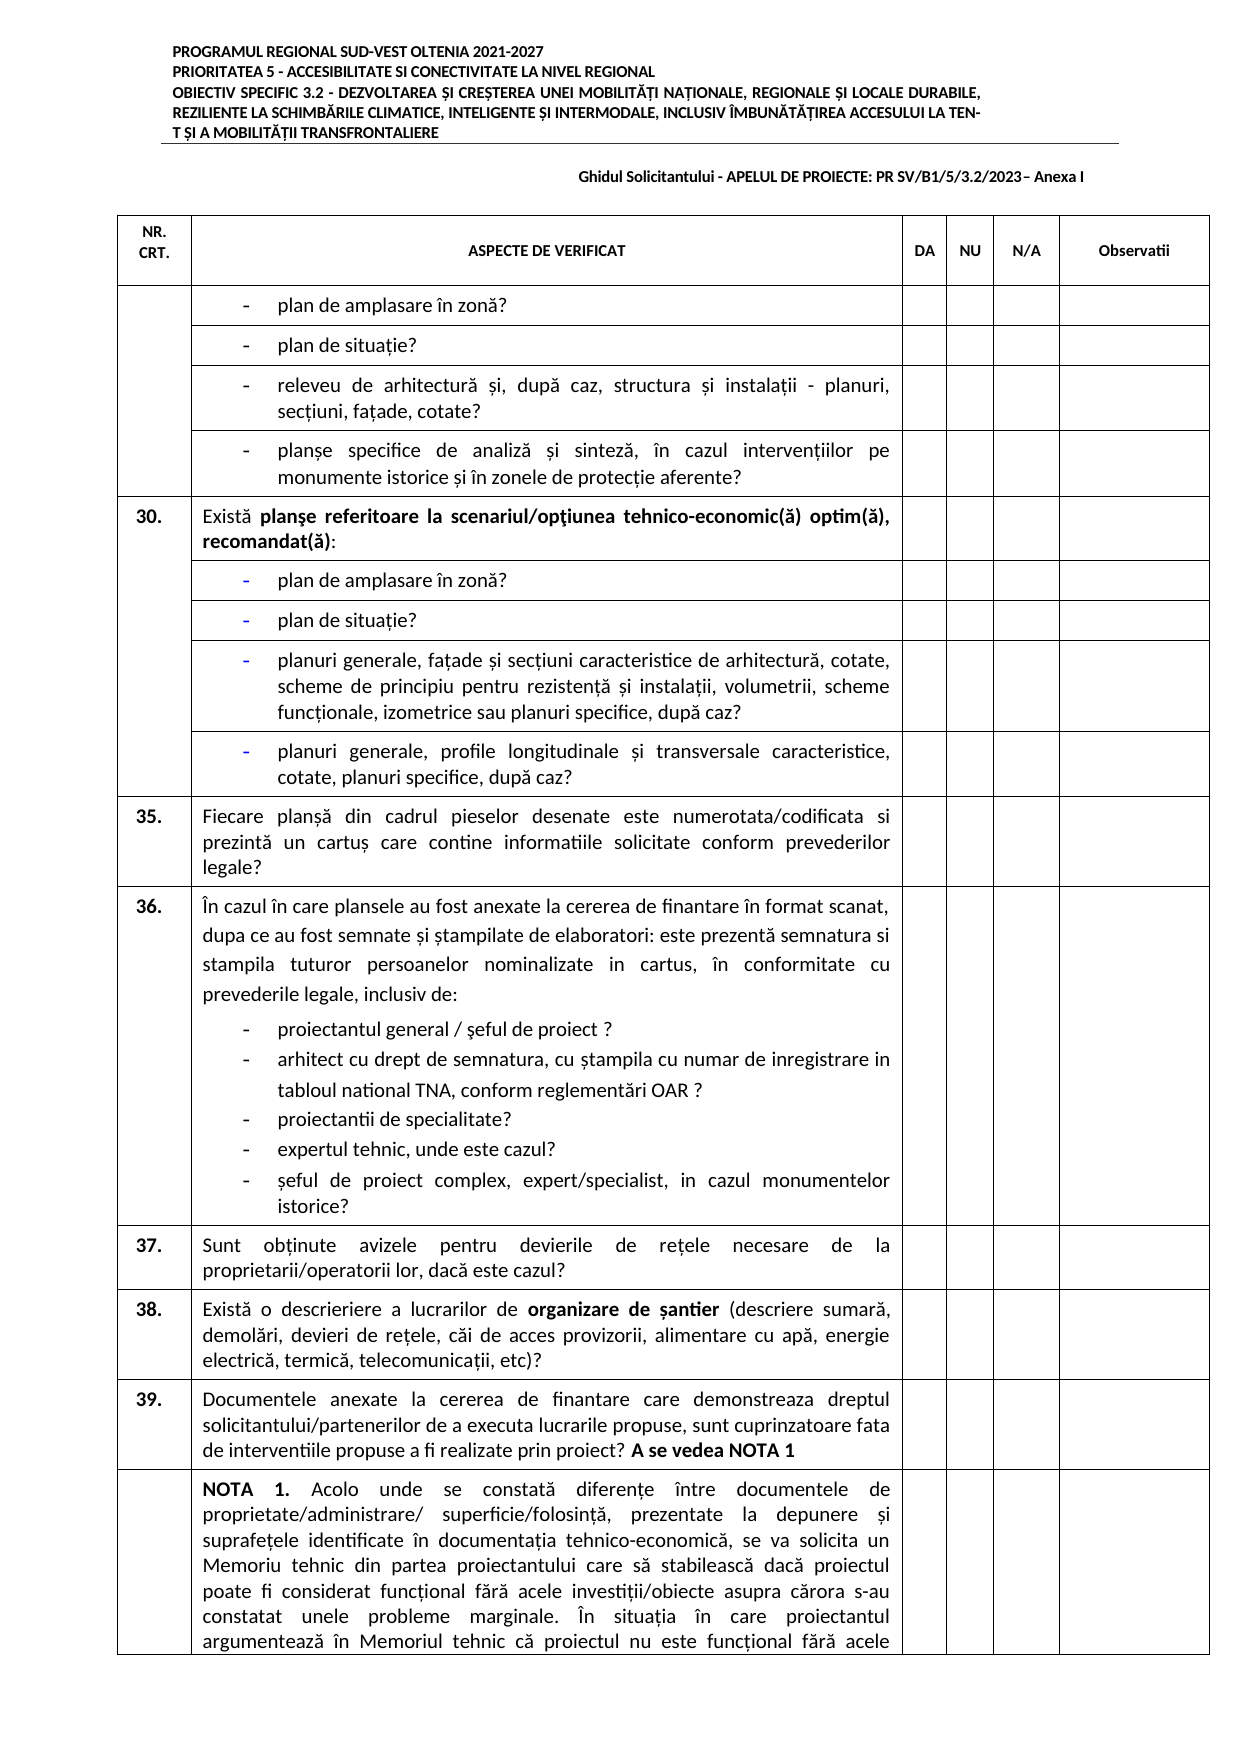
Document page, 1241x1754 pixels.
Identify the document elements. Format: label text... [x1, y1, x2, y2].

table_cell [903, 641, 946, 731]
table_cell [947, 561, 993, 600]
table_cell [903, 797, 946, 886]
table_cell [1060, 497, 1209, 560]
table_cell plan de situaţie? [192, 326, 902, 365]
table_header N/A [994, 216, 1059, 285]
table_cell [947, 366, 993, 430]
table_cell [903, 326, 946, 365]
table_cell [947, 732, 993, 796]
table_cell [118, 1226, 191, 1289]
table_cell plan de amplasare în zonă? [192, 286, 902, 325]
table_cell Documentele anexate la cererea de finantare care demonstreaza dreptul solicitantului/partenerilor de a executa lucrarile propuse, sunt cuprinzatoare fata de interventiile propuse a fi realizate prin proiect? A se vedea NOTA 1 [192, 1380, 902, 1469]
table_cell planşe specifice de analiză şi sinteză, în cazul intervenţiilor pe monumente istorice şi în zonele de protecţie aferente? [192, 431, 902, 496]
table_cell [192, 1470, 902, 1654]
table_cell [1060, 797, 1209, 886]
table_cell [118, 887, 191, 1225]
table_cell [903, 497, 946, 560]
table_cell [903, 1226, 946, 1289]
table_cell [1060, 1226, 1209, 1289]
table_header ASPECTE DE VERIFICAT [192, 216, 902, 285]
table_cell [118, 1290, 191, 1379]
table_cell [994, 286, 1059, 325]
table_cell [1060, 561, 1209, 600]
table_cell [994, 641, 1059, 731]
table_cell [1060, 1380, 1209, 1469]
table_cell [947, 1380, 993, 1469]
table_cell [994, 1470, 1059, 1654]
table_cell [903, 1290, 946, 1379]
table_cell În cazul în care plansele au fost anexate la cererea de finantare în format scanat, dupa ce au fost semnate și ștampilate de elaboratori: este prezentă semnatura si stampila tuturor persoanelor nominalizate in cartus, în conformitate cu prevederile legale, inclusiv de: proiectantul general / şeful de proiect ? arhitect cu drept de semnatura, cu ștampila cu numar de inregistrare in tabloul national TNA, conform reglementări OAR ? proiectantii de specialitate? expertul tehnic, unde este cazul? șeful de proiect complex, expert/specialist, in cazul monumentelor istorice? [192, 887, 902, 1225]
table_cell [1060, 1290, 1209, 1379]
table_cell [1060, 366, 1209, 430]
table_cell [994, 1226, 1059, 1289]
table_cell [903, 366, 946, 430]
table_cell [947, 326, 993, 365]
table_cell Sunt obținute avizele pentru devierile de rețele necesare de la proprietarii/operatorii lor, dacă este cazul? [192, 1226, 902, 1289]
table_cell [1060, 1470, 1209, 1654]
table_cell releveu de arhitectură şi, după caz, structura şi instalaţii - planuri, secţiuni, faţade, cotate? [192, 366, 902, 430]
table_cell [994, 732, 1059, 796]
table_cell [947, 887, 993, 1225]
table_cell [1060, 601, 1209, 640]
table_cell [1060, 641, 1209, 731]
table_cell [1060, 887, 1209, 1225]
table_cell [118, 286, 191, 496]
table_header NR. CRT. [118, 216, 191, 285]
table_cell [947, 601, 993, 640]
table_cell [1060, 732, 1209, 796]
table_cell [994, 497, 1059, 560]
table_cell [903, 431, 946, 496]
table_cell [947, 1470, 993, 1654]
table_cell [994, 561, 1059, 600]
table_cell [903, 561, 946, 600]
table_cell [994, 887, 1059, 1225]
table_cell [903, 887, 946, 1225]
table_cell [994, 1380, 1059, 1469]
table_cell [118, 797, 191, 886]
table_cell [947, 431, 993, 496]
table_header Observatii [1060, 216, 1209, 285]
table_cell [118, 497, 191, 796]
table_cell [903, 1470, 946, 1654]
table_cell planuri generale, profile longitudinale şi transversale caracteristice, cotate, planuri specifice, după caz? [192, 732, 902, 796]
table_cell plan de amplasare în zonă? [192, 561, 902, 600]
table_cell [994, 797, 1059, 886]
table_cell Există planşe referitoare la scenariul/opţiunea tehnico-economic(ă) optim(ă), recomandat(ă): [192, 497, 902, 560]
table_cell Fiecare planşă din cadrul pieselor desenate este numerotata/codificata si prezintă un cartuş care contine informatiile solicitate conform prevederilor legale? [192, 797, 902, 886]
table_cell [947, 641, 993, 731]
table_cell [1060, 326, 1209, 365]
table_cell plan de situaţie? [192, 601, 902, 640]
table_cell [994, 326, 1059, 365]
table_cell [947, 497, 993, 560]
table_cell planuri generale, faţade şi secţiuni caracteristice de arhitectură, cotate, scheme de principiu pentru rezistenţă şi instalaţii, volumetrii, scheme funcţionale, izometrice sau planuri specifice, după caz? [192, 641, 902, 731]
table_cell [994, 601, 1059, 640]
table_cell [994, 366, 1059, 430]
table_cell [947, 797, 993, 886]
table_cell [994, 431, 1059, 496]
table_header NU [947, 216, 993, 285]
table_cell [994, 1290, 1059, 1379]
table_cell Există o descrieriere a lucrarilor de organizare de şantier (descriere sumară, demolări, devieri de rețele, căi de acces provizorii, alimentare cu apă, energie electrică, termică, telecomunicații, etc)? [192, 1290, 902, 1379]
table_cell [903, 1380, 946, 1469]
table_cell [118, 1470, 191, 1654]
table_cell [947, 1226, 993, 1289]
table_cell [903, 732, 946, 796]
table_cell [1060, 286, 1209, 325]
table_cell [118, 1380, 191, 1469]
table_cell [947, 286, 993, 325]
table_cell [947, 1290, 993, 1379]
table_header DA [903, 216, 946, 285]
table_cell [903, 286, 946, 325]
table_cell [1060, 431, 1209, 496]
table_cell [903, 601, 946, 640]
